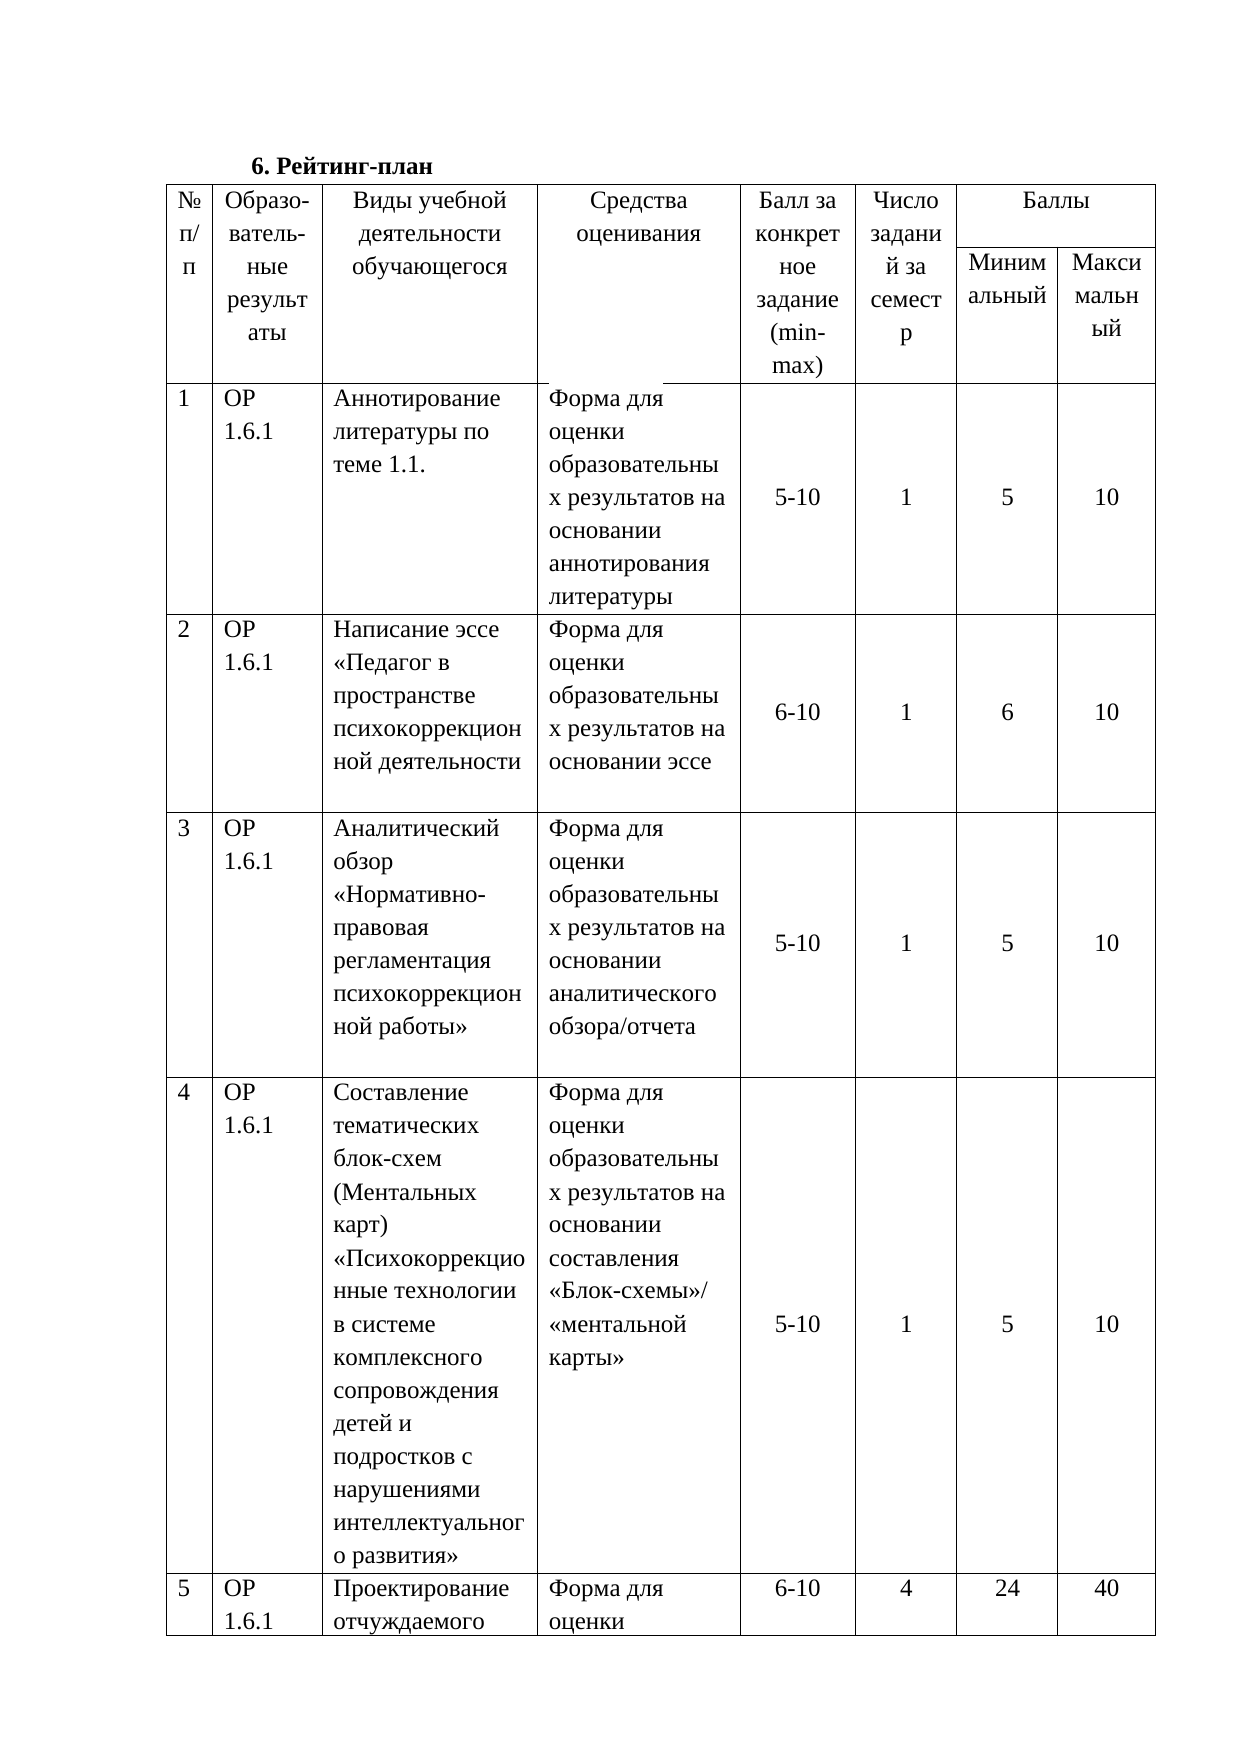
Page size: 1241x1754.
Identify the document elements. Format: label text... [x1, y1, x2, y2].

table_cell 6-10 [741, 1574, 855, 1635]
table_header № п/п [167, 185, 212, 382]
table_cell 3 [167, 813, 212, 1077]
table_cell 4 [167, 1078, 212, 1572]
table_cell 1 [856, 813, 956, 1077]
table_cell 40 [1058, 1574, 1155, 1635]
table_cell Форма для оценки образовательных результатов на основании аннотирования литературы [538, 384, 740, 614]
table_cell 10 [1058, 384, 1155, 614]
table_header Число заданий за семестр [856, 185, 956, 382]
table_cell 2 [167, 615, 212, 812]
text 6. Рейтинг-план [177, 151, 1167, 180]
table_cell ОР 1.6.1 [213, 1078, 322, 1572]
table_cell 5 [167, 1574, 212, 1635]
table_cell 5 [957, 384, 1057, 614]
table_cell 6-10 [741, 615, 855, 812]
table_cell ОР 1.6.1 [213, 813, 322, 1077]
table_cell 1 [856, 384, 956, 614]
table_cell Форма для оценки образовательных результатов на основании составления «Блок-схемы»/ «ментальной карты» [538, 1078, 740, 1572]
table_cell Максимальный [1058, 248, 1155, 382]
table_cell 6 [957, 615, 1057, 812]
table_cell 5 [957, 1078, 1057, 1572]
table_cell 1 [856, 1078, 956, 1572]
table_cell ОР 1.6.1 [213, 615, 322, 812]
table_cell 5-10 [741, 1078, 855, 1572]
table_cell 10 [1058, 615, 1155, 812]
table_header Виды учебной деятельности обучающегося [323, 185, 537, 382]
table_header Средства оценивания [538, 185, 740, 382]
table_cell 5-10 [741, 384, 855, 614]
table_cell Форма для оценки образовательных результатов на основании эссе [538, 615, 740, 812]
table_cell Форма для оценки образовательных результатов на основании аналитического обзора/отчета [538, 813, 740, 1077]
table_cell Составление тематических блок-схем (Ментальных карт) «Психокоррекционные технологии в системе комплексного сопровождения детей и подростков с нарушениями интеллектуального развития» [323, 1078, 537, 1572]
table_cell 10 [1058, 1078, 1155, 1572]
table_cell 1 [856, 615, 956, 812]
table_cell Аннотирование литературы по теме 1.1. [323, 384, 537, 614]
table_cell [323, 1574, 537, 1635]
table_cell Написание эссе «Педагог в пространстве психокоррекционной деятельности [323, 615, 537, 812]
table_header Баллы [957, 185, 1155, 247]
table_cell 1 [167, 384, 212, 614]
table_cell 5-10 [741, 813, 855, 1077]
table_header Образо-ватель-ные результаты [213, 185, 322, 382]
table_cell Аналитический обзор «Нормативно-правовая регламентация психокоррекционной работы» [323, 813, 537, 1077]
table_cell ОР 1.6.1 [213, 1574, 322, 1635]
table_cell 5 [957, 813, 1057, 1077]
table_cell Минимальный [957, 248, 1057, 382]
table_cell 10 [1058, 813, 1155, 1077]
table_cell 4 [856, 1574, 956, 1635]
table_cell ОР 1.6.1 [213, 384, 322, 614]
table_cell 24 [957, 1574, 1057, 1635]
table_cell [538, 1574, 740, 1635]
table_header Балл за конкретное задание (min-max) [741, 185, 855, 382]
